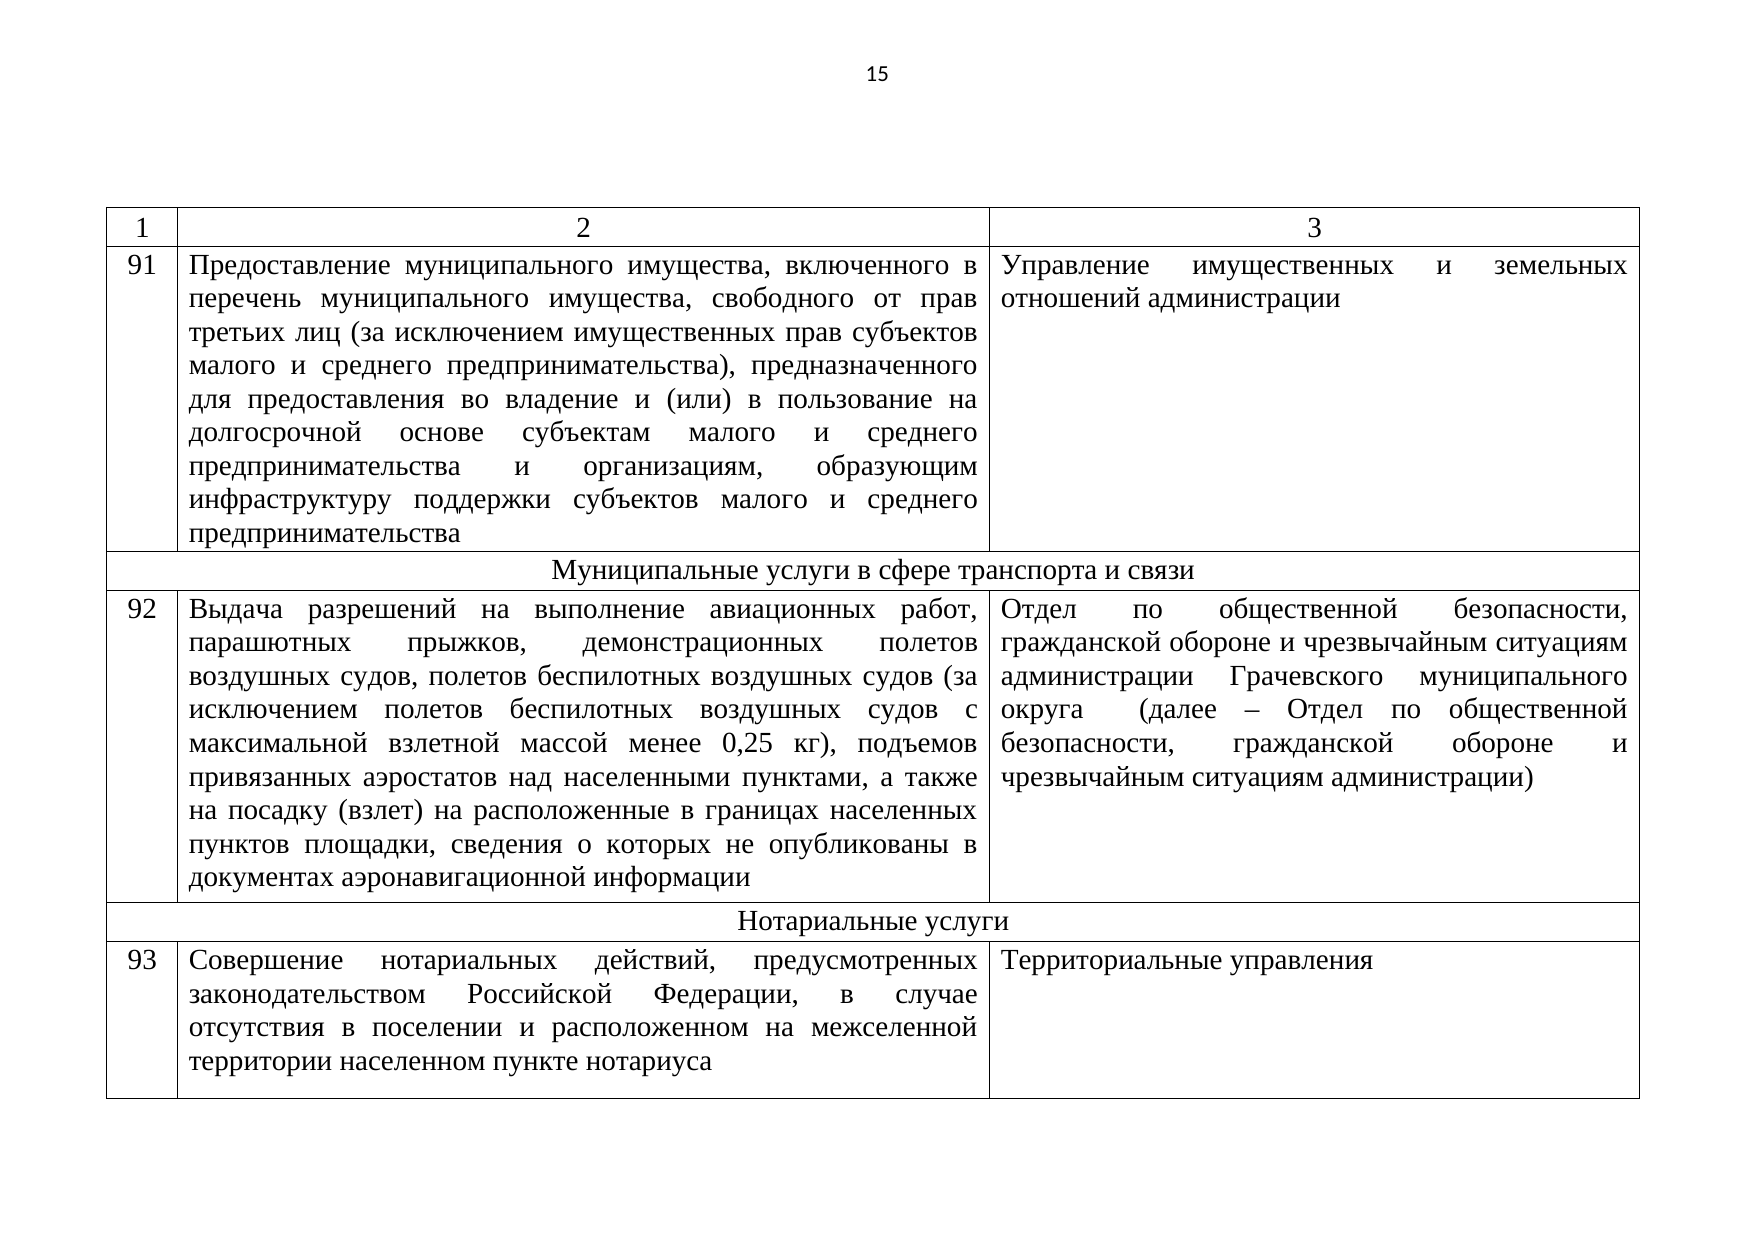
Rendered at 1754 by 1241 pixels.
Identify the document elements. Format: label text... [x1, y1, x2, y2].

table_cell Совершение нотариальных действий, предусмотренных законодательством Российской Федерации, в случае отсутствия в поселении и расположенном на межселенной территории населенном пункте нотариуса [178, 942, 989, 1097]
table_cell 91 [107, 247, 177, 551]
table_cell Предоставление муниципального имущества, включенного в перечень муниципального имущества, свободного от прав третьих лиц (за исключением имущественных прав субъектов малого и среднего предпринимательства), предназначенного для предоставления во владение и (или) в пользование на долгосрочной основе субъектам малого и среднего предпринимательства и организациям, образующим инфраструктуру поддержки субъектов малого и среднего предпринимательства [178, 247, 989, 551]
table_cell Выдача разрешений на выполнение авиационных работ, парашютных прыжков, демонстрационных полетов воздушных судов, полетов беспилотных воздушных судов (за исключением полетов беспилотных воздушных судов с максимальной взлетной массой менее 0,25 кг), подъемов привязанных аэростатов над населенными пунктами, а также на посадку (взлет) на расположенные в границах населенных пунктов площадки, сведения о которых не опубликованы в документах аэронавигационной информации [178, 591, 989, 902]
table_cell Отдел по общественной безопасности, гражданской обороне и чрезвычайным ситуациям администрации Грачевского муниципального округа (далее – Отдел по общественной безопасности, гражданской обороне и чрезвычайным ситуациям администрации) [990, 591, 1639, 902]
table_cell Управление имущественных и земельных отношений администрации [990, 247, 1639, 551]
table_cell 92 [107, 591, 177, 902]
table_cell Нотариальные услуги [107, 903, 1639, 941]
table_cell 93 [107, 942, 177, 1097]
table_cell Муниципальные услуги в сфере транспорта и связи [107, 552, 1639, 590]
table_header 1 [107, 208, 177, 246]
table_header 2 [178, 208, 989, 246]
table_header 3 [990, 208, 1639, 246]
table_cell Территориальные управления [990, 942, 1639, 1097]
